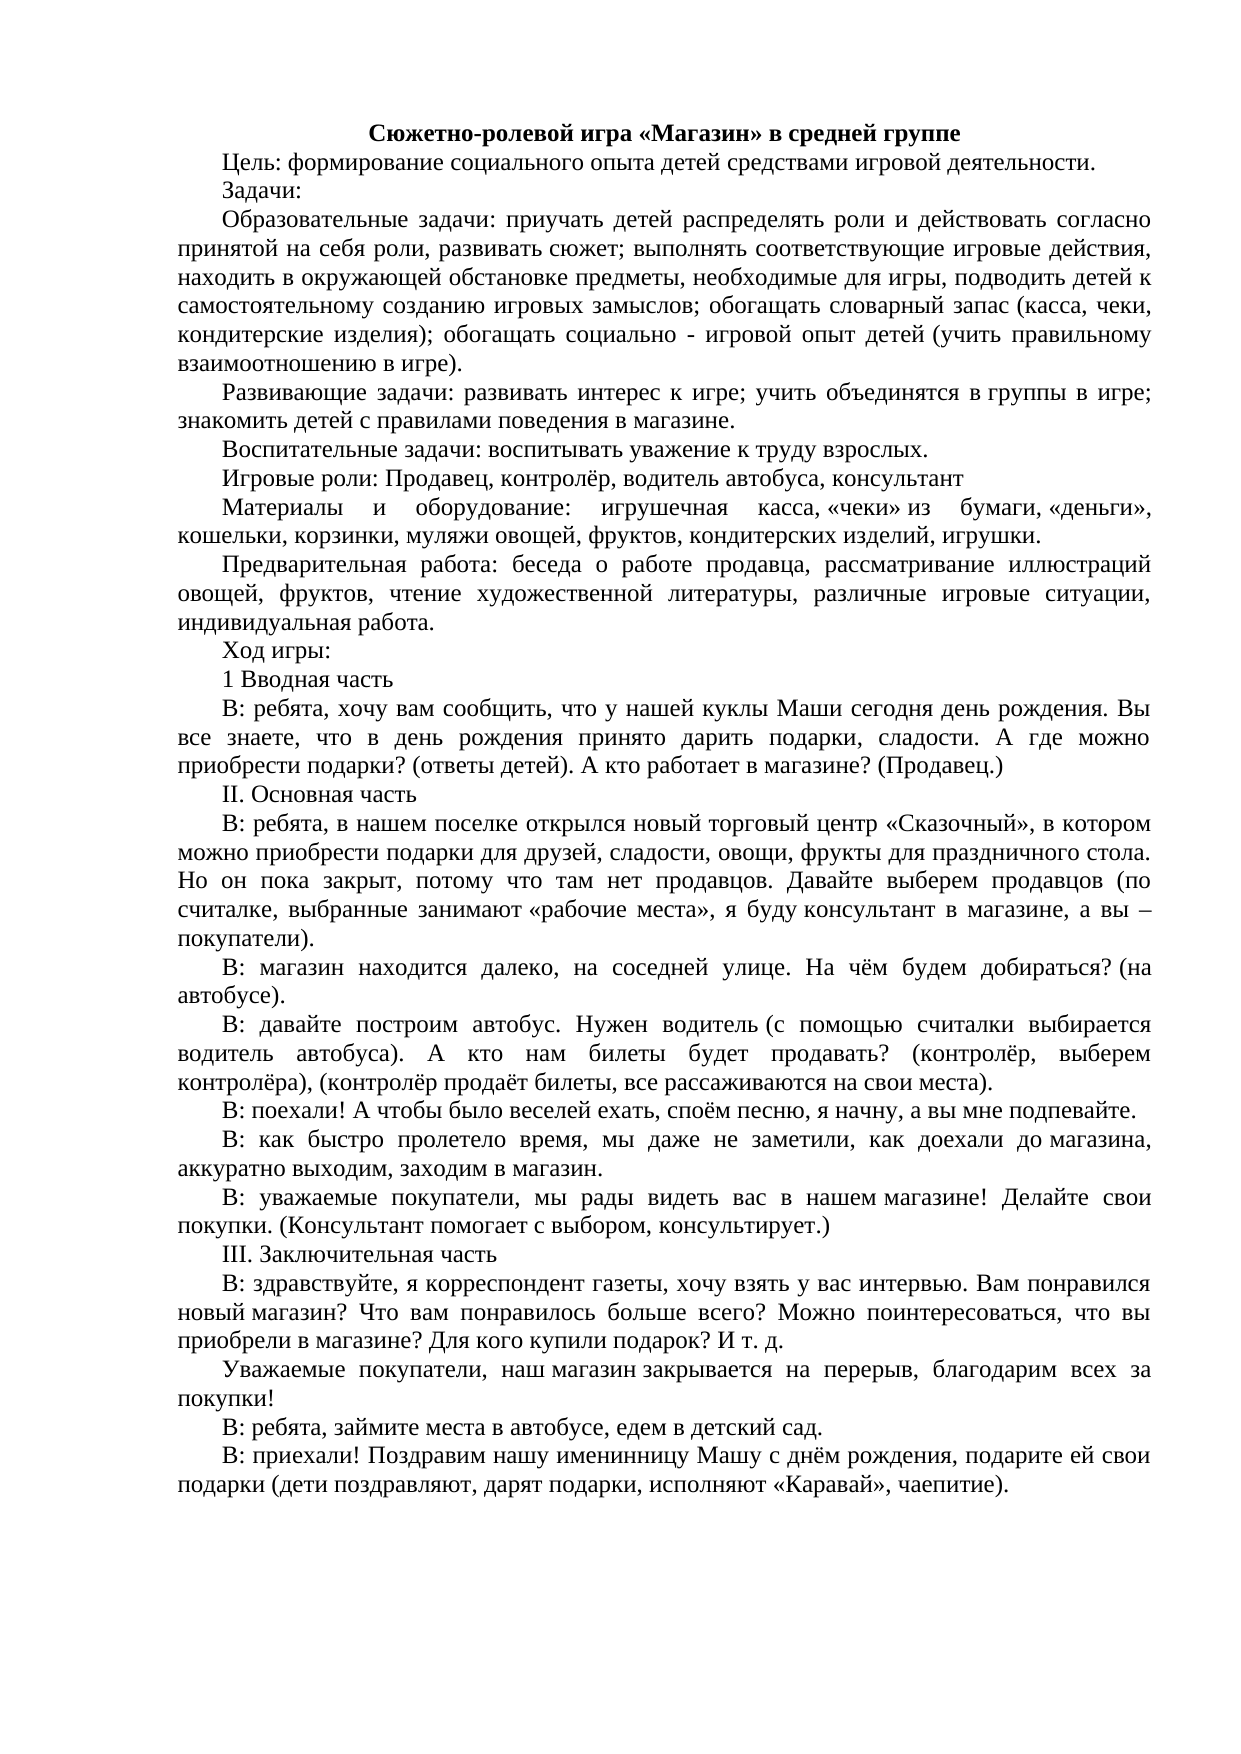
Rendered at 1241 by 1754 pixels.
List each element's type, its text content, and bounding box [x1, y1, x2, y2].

text В: приехали! Поздравим нашу именинницу Машу с днём рождения, подарите ей свои подарки (дети поздравляют, дарят подарки, исполняют «Каравай», чаепитие). [177, 1441, 1152, 1498]
text Цель: формирование социального опыта детей средствами игровой деятельности. [177, 147, 1152, 176]
text III. Заключительная часть [177, 1239, 1152, 1268]
text Уважаемые покупатели, наш магазин закрывается на перерыв, благодарим всех за покупки! [177, 1354, 1152, 1412]
text В: давайте построим автобус. Нужен водитель (с помощью считалки выбирается водитель автобуса). А кто нам билеты будет продавать? (контролёр, выберем контролёра), (контролёр продаёт билеты, все рассаживаются на свои места). [177, 1009, 1152, 1096]
text II. Основная часть [177, 779, 1152, 808]
text В: магазин находится далеко, на соседней улице. На чём будем добираться? (на автобусе). [177, 952, 1152, 1009]
text В: ребята, займите места в автобусе, едем в детский сад. [177, 1412, 1152, 1441]
text В: ребята, хочу вам сообщить, что у нашей куклы Маши сегодня день рождения. Вы все знаете, что в день рождения принято дарить подарки, сладости. А где можно приобрести подарки? (ответы детей). А кто работает в магазине? (Продавец.) [177, 693, 1152, 779]
text Материалы и оборудование: игрушечная касса, «чеки» из бумаги, «деньги», кошельки, корзинки, муляжи овощей, фруктов, кондитерских изделий, игрушки. [177, 492, 1152, 549]
text Предварительная работа: беседа о работе продавца, рассматривание иллюстраций овощей, фруктов, чтение художественной литературы, различные игровые ситуации, индивидуальная работа. [177, 549, 1152, 636]
text Развивающие задачи: развивать интерес к игре; учить объединятся в группы в игре; знакомить детей с правилами поведения в магазине. [177, 377, 1152, 434]
text В: как быстро пролетело время, мы даже не заметили, как доехали до магазина, аккуратно выходим, заходим в магазин. [177, 1124, 1152, 1182]
text Задачи: [177, 176, 1152, 204]
text Образовательные задачи: приучать детей распределять роли и действовать согласно принятой на себя роли, развивать сюжет; выполнять соответствующие игровые действия, находить в окружающей обстановке предметы, необходимые для игры, подводить детей к самостоятельному созданию игровых замыслов; обогащать словарный запас (касса, чеки, кондитерские изделия); обогащать социально - игровой опыт детей (учить правильному взаимоотношению в игре). [177, 204, 1152, 377]
text В: ребята, в нашем поселке открылся новый торговый центр «Сказочный», в котором можно приобрести подарки для друзей, сладости, овощи, фрукты для праздничного стола. Но он пока закрыт, потому что там нет продавцов. Давайте выберем продавцов (по считалке, выбранные занимают «рабочие места», я буду консультант в магазине, а вы – покупатели). [177, 808, 1152, 952]
text Ход игры: [177, 636, 1152, 664]
text В: уважаемые покупатели, мы рады видеть вас в нашем магазине! Делайте свои покупки. (Консультант помогает с выбором, консультирует.) [177, 1182, 1152, 1239]
text В: здравствуйте, я корреспондент газеты, хочу взять у вас интервью. Вам понравился новый магазин? Что вам понравилось больше всего? Можно поинтересоваться, что вы приобрели в магазине? Для кого купили подарок? И т. д. [177, 1268, 1152, 1354]
text 1 Вводная часть [177, 664, 1152, 693]
text Сюжетно-ролевой игра «Магазин» в средней группе [177, 118, 1152, 147]
text Воспитательные задачи: воспитывать уважение к труду взрослых. [177, 434, 1152, 463]
text Игровые роли: Продавец, контролёр, водитель автобуса, консультант [177, 463, 1152, 492]
text В: поехали! А чтобы было веселей ехать, споём песню, я начну, а вы мне подпевайте. [177, 1096, 1152, 1124]
